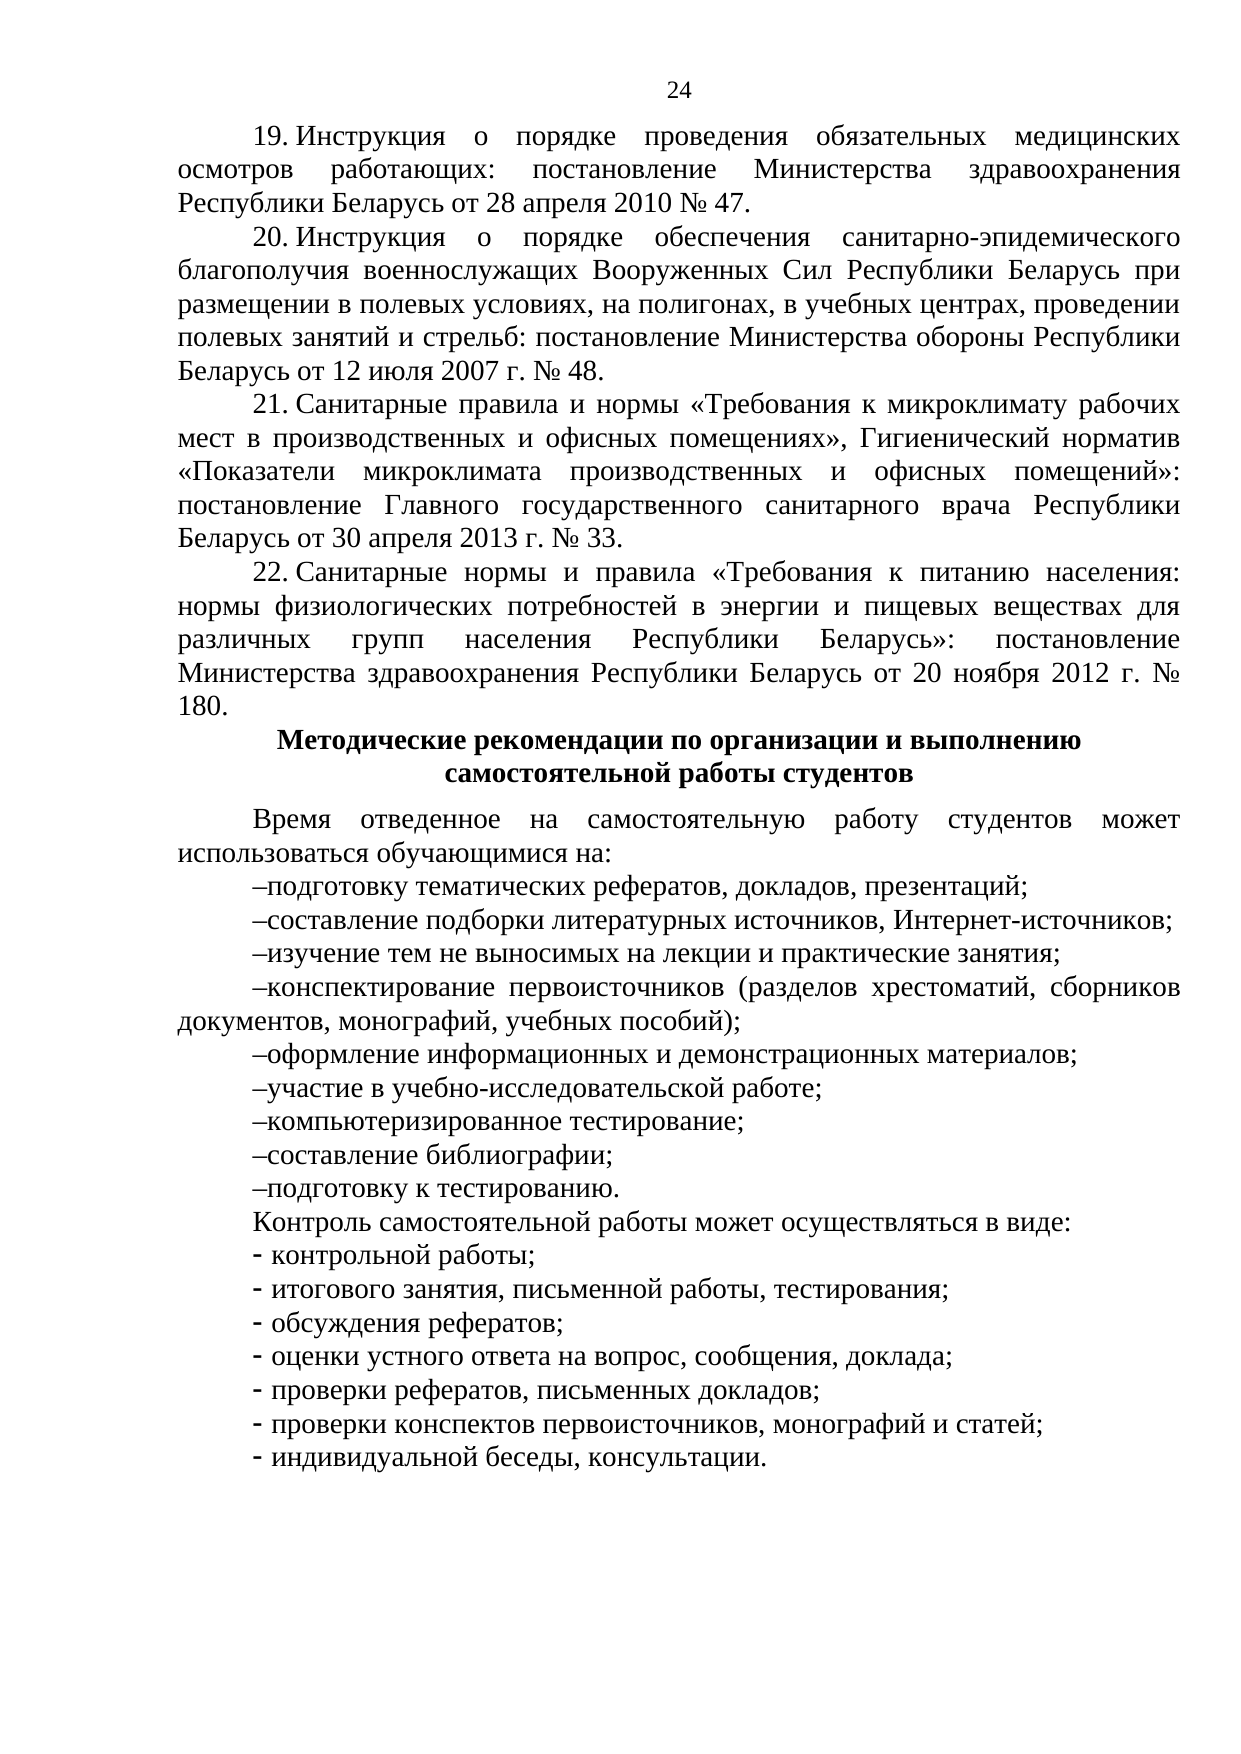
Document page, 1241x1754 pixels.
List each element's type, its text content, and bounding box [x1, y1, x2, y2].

list Инструкция о порядке проведения обязательных медицинских осмотров работающих: постановление Министерства здравоохранения Республики Беларусь от 28 апреля 2010 № 47. [177, 118, 1181, 219]
list проверки конспектов первоисточников, монографий и статей; [177, 1406, 1181, 1439]
text –оформление информационных и демонстрационных материалов; [177, 1036, 1181, 1070]
list обсуждения рефератов; [177, 1305, 1181, 1338]
text –подготовку тематических рефератов, докладов, презентаций; [177, 868, 1181, 902]
list проверки рефератов, письменных докладов; [177, 1372, 1181, 1406]
list индивидуальной беседы, консультации. [177, 1439, 1181, 1473]
text Методические рекомендации по организации и выполнению самостоятельной работы студентов [177, 722, 1181, 789]
text –составление подборки литературных источников, Интернет-источников; [177, 902, 1181, 936]
list Санитарные правила и нормы «Требования к микроклимату рабочих мест в производственных и офисных помещениях», Гигиенический норматив «Показатели микроклимата производственных и офисных помещений»: постановление Главного государственного санитарного врача Республики Беларусь от 30 апреля 2013 г. № 33. [177, 386, 1181, 554]
text –конспектирование первоисточников (разделов хрестоматий, сборников документов, монографий, учебных пособий); [177, 969, 1181, 1036]
list итогового занятия, письменной работы, тестирования; [177, 1271, 1181, 1305]
list Санитарные нормы и правила «Требования к питанию населения: нормы физиологических потребностей в энергии и пищевых веществах для различных групп населения Республики Беларусь»: постановление Министерства здравоохранения Республики Беларусь от 20 ноября 2012 г. № 180. [177, 554, 1181, 722]
text Контроль самостоятельной работы может осуществляться в виде: [177, 1204, 1181, 1237]
text –составление библиографии; [177, 1137, 1181, 1170]
text –подготовку к тестированию. [177, 1170, 1181, 1204]
text –изучение тем не выносимых на лекции и практические занятия; [177, 936, 1181, 969]
list контрольной работы; [177, 1237, 1181, 1271]
text –участие в учебно-исследовательской работе; [177, 1070, 1181, 1103]
list Инструкция о порядке обеспечения санитарно-эпидемического благополучия военнослужащих Вооруженных Сил Республики Беларусь при размещении в полевых условиях, на полигонах, в учебных центрах, проведении полевых занятий и стрельб: постановление Министерства обороны Республики Беларусь от 12 июля 2007 г. № 48. [177, 219, 1181, 386]
list оценки устного ответа на вопрос, сообщения, доклада; [177, 1338, 1181, 1372]
text Время отведенное на самостоятельную работу студентов может использоваться обучающимися на: [177, 801, 1181, 868]
text –компьютеризированное тестирование; [177, 1103, 1181, 1137]
